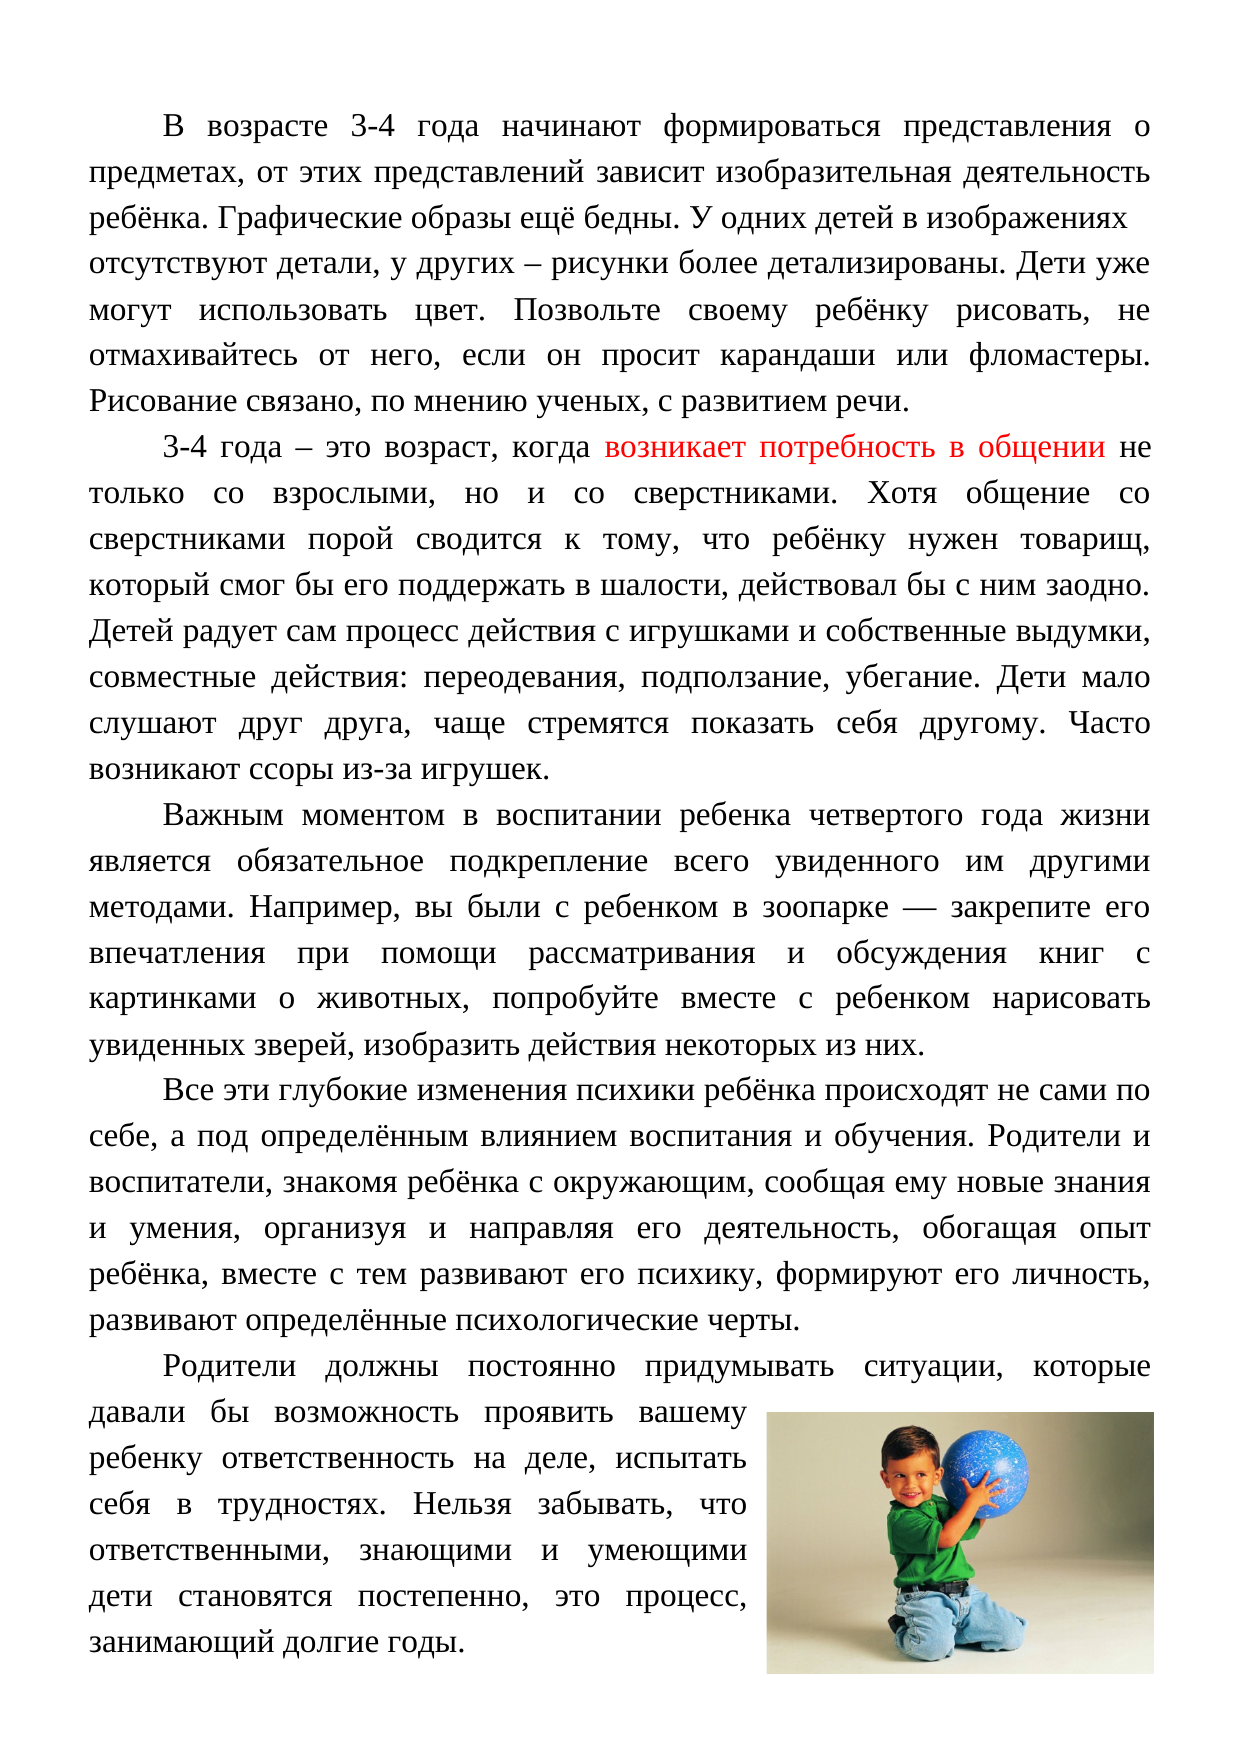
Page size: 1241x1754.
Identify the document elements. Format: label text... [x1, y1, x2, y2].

picture [766, 1412, 1154, 1673]
text 3-4 года – это возраст, когда возникает потребность в общении не только со взрослыми, но и со сверстниками. Хотя общение со сверстниками порой сводится к тому, что ребёнку нужен товарищ, который смог бы его поддержать в шалости, действовал бы с ним заодно. Детей радует сам процесс действия с игрушками и собственные выдумки, совместные действия: переодевания, подползание, убегание. Дети мало слушают друг друга, чаще стремятся показать себя другому. Часто возникают ссоры из-за игрушек. [89, 427, 1152, 786]
text отсутствуют детали, у других – рисунки более детализированы. Дети уже могут использовать цвет. Позвольте своему ребёнку рисовать, не отмахивайтесь от него, если он просит карандаши или фломастеры. Рисование связано, по мнению ученых, с развитием речи. [89, 243, 1152, 419]
text Важным моментом в воспитании ребенка четвертого года жизни является обязательное подкрепление всего увиденного им другими методами. Например, вы были с ребенком в зоопарке — закрепите его впечатления при помощи рассматривания и обсуждения книг с картинками о животных, попробуйте вместе с ребенком нарисовать увиденных зверей, изобразить действия некоторых из них. [89, 794, 1152, 1062]
text В возрасте 3-4 года начинают формироваться представления о предметах, от этих представлений зависит изобразительная деятельность ребёнка. Графические образы ещё бедны. У одних детей в изображениях [89, 105, 1152, 235]
text Все эти глубокие изменения психики ребёнка происходят не сами по себе, а под определённым влиянием воспитания и обучения. Родители и воспитатели, знакомя ребёнка с окружающим, сообщая ему новые знания и умения, организуя и направляя его деятельность, обогащая опыт ребёнка, вместе с тем развивают его психику, формируют его личность, развивают определённые психологические черты. [89, 1070, 1152, 1338]
